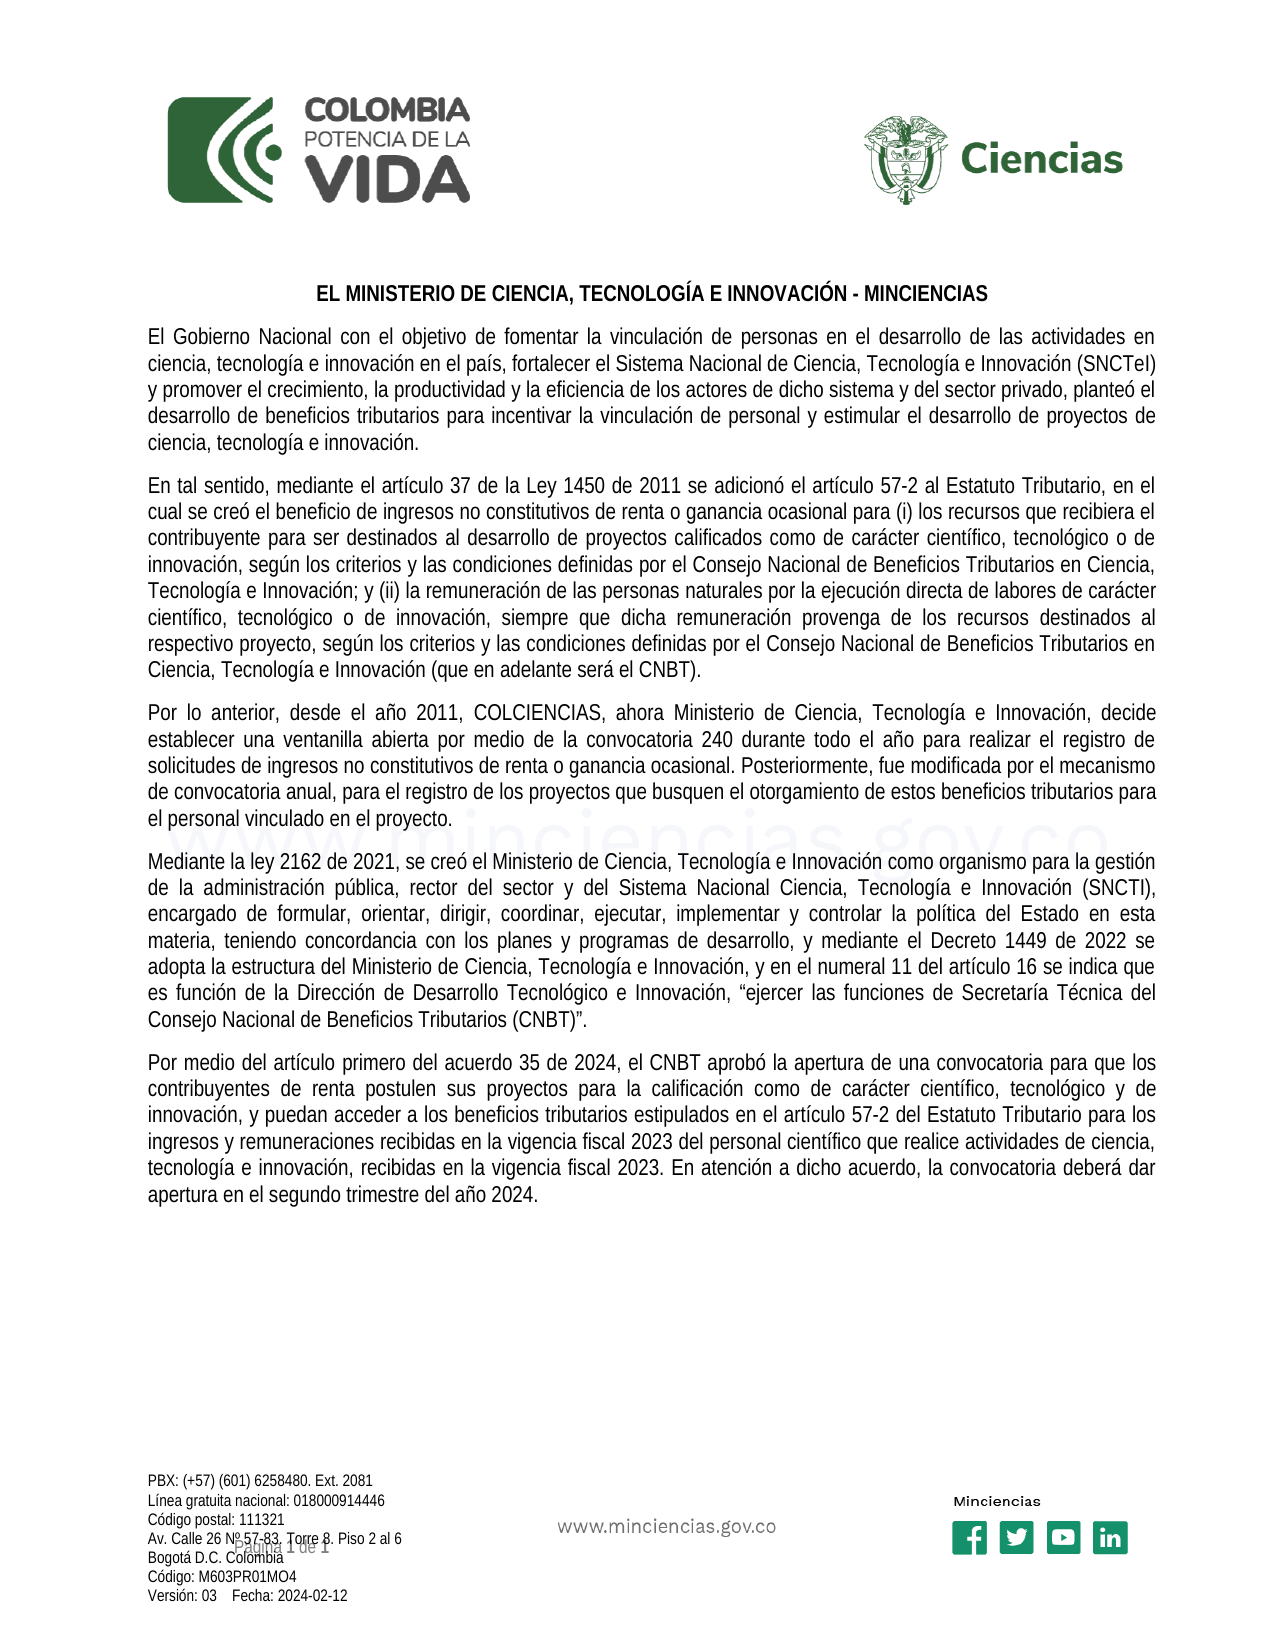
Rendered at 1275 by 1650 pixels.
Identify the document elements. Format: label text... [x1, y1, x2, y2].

picture [942, 1493, 1133, 1563]
picture [542, 1510, 783, 1540]
text Por lo anterior, desde el año 2011, COLCIENCIAS, ahora Ministerio de Ciencia, Tecnología e Innovación, decide establecer una ventanilla abierta por medio de la convocatoria 240 durante todo el año para realizar el registro de solicitudes de ingresos no constitutivos de renta o ganancia ocasional. Posteriormente, fue modificada por el mecanismo de convocatoria anual, para el registro de los proyectos que busquen el otorgamiento de estos beneficios tributarios para el personal vinculado en el proyecto. [148, 699, 1157, 831]
text EL MINISTERIO DE CIENCIA, TECNOLOGÍA E INNOVACIÓN - MINCIENCIAS [148, 280, 1157, 307]
text En tal sentido, mediante el artículo 37 de la Ley 1450 de 2011 se adicionó el artículo 57-2 al Estatuto Tributario, en el cual se creó el beneficio de ingresos no constitutivos de renta o ganancia ocasional para (i) los recursos que recibiera el contribuyente para ser destinados al desarrollo de proyectos calificados como de carácter científico, tecnológico o de innovación, según los criterios y las condiciones definidas por el Consejo Nacional de Beneficios Tributarios en Ciencia, Tecnología e Innovación; y (ii) la remuneración de las personas naturales por la ejecución directa de labores de carácter científico, tecnológico o de innovación, siempre que dicha remuneración provenga de los recursos destinados al respectivo proyecto, según los criterios y las condiciones definidas por el Consejo Nacional de Beneficios Tributarios en Ciencia, Tecnología e Innovación (que en adelante será el CNBT). [148, 472, 1157, 682]
text El Gobierno Nacional con el objetivo de fomentar la vinculación de personas en el desarrollo de las actividades en ciencia, tecnología e innovación en el país, fortalecer el Sistema Nacional de Ciencia, Tecnología e Innovación (SNCTeI) y promover el crecimiento, la productividad y la eficiencia de los actores de dicho sistema y del sector privado, planteó el desarrollo de beneficios tributarios para incentivar la vinculación de personal y estimular el desarrollo de proyectos de ciencia, tecnología e innovación. [148, 323, 1157, 455]
picture [849, 105, 1134, 213]
picture [147, 84, 488, 213]
picture [2, 798, 1272, 902]
text Por medio del artículo primero del acuerdo 35 de 2024, el CNBT aprobó la apertura de una convocatoria para que los contribuyentes de renta postulen sus proyectos para la calificación como de carácter científico, tecnológico y de innovación, y puedan acceder a los beneficios tributarios estipulados en el artículo 57-2 del Estatuto Tributario para los ingresos y remuneraciones recibidas en la vigencia fiscal 2023 del personal científico que realice actividades de ciencia, tecnología e innovación, recibidas en la vigencia fiscal 2023. En atención a dicho acuerdo, la convocatoria deberá dar apertura en el segundo trimestre del año 2024. [148, 1049, 1157, 1207]
text Mediante la ley 2162 de 2021, se creó el Ministerio de Ciencia, Tecnología e Innovación como organismo para la gestión de la administración pública, rector del sector y del Sistema Nacional Ciencia, Tecnología e Innovación (SNCTI), encargado de formular, orientar, dirigir, coordinar, ejecutar, implementar y controlar la política del Estado en esta materia, teniendo concordancia con los planes y programas de desarrollo, y mediante el Decreto 1449 de 2022 se adopta la estructura del Ministerio de Ciencia, Tecnología e Innovación, y en el numeral 11 del artículo 16 se indica que es función de la Dirección de Desarrollo Tecnológico e Innovación, “ejercer las funciones de Secretaría Técnica del Consejo Nacional de Beneficios Tributarios (CNBT)”. [148, 848, 1157, 1032]
